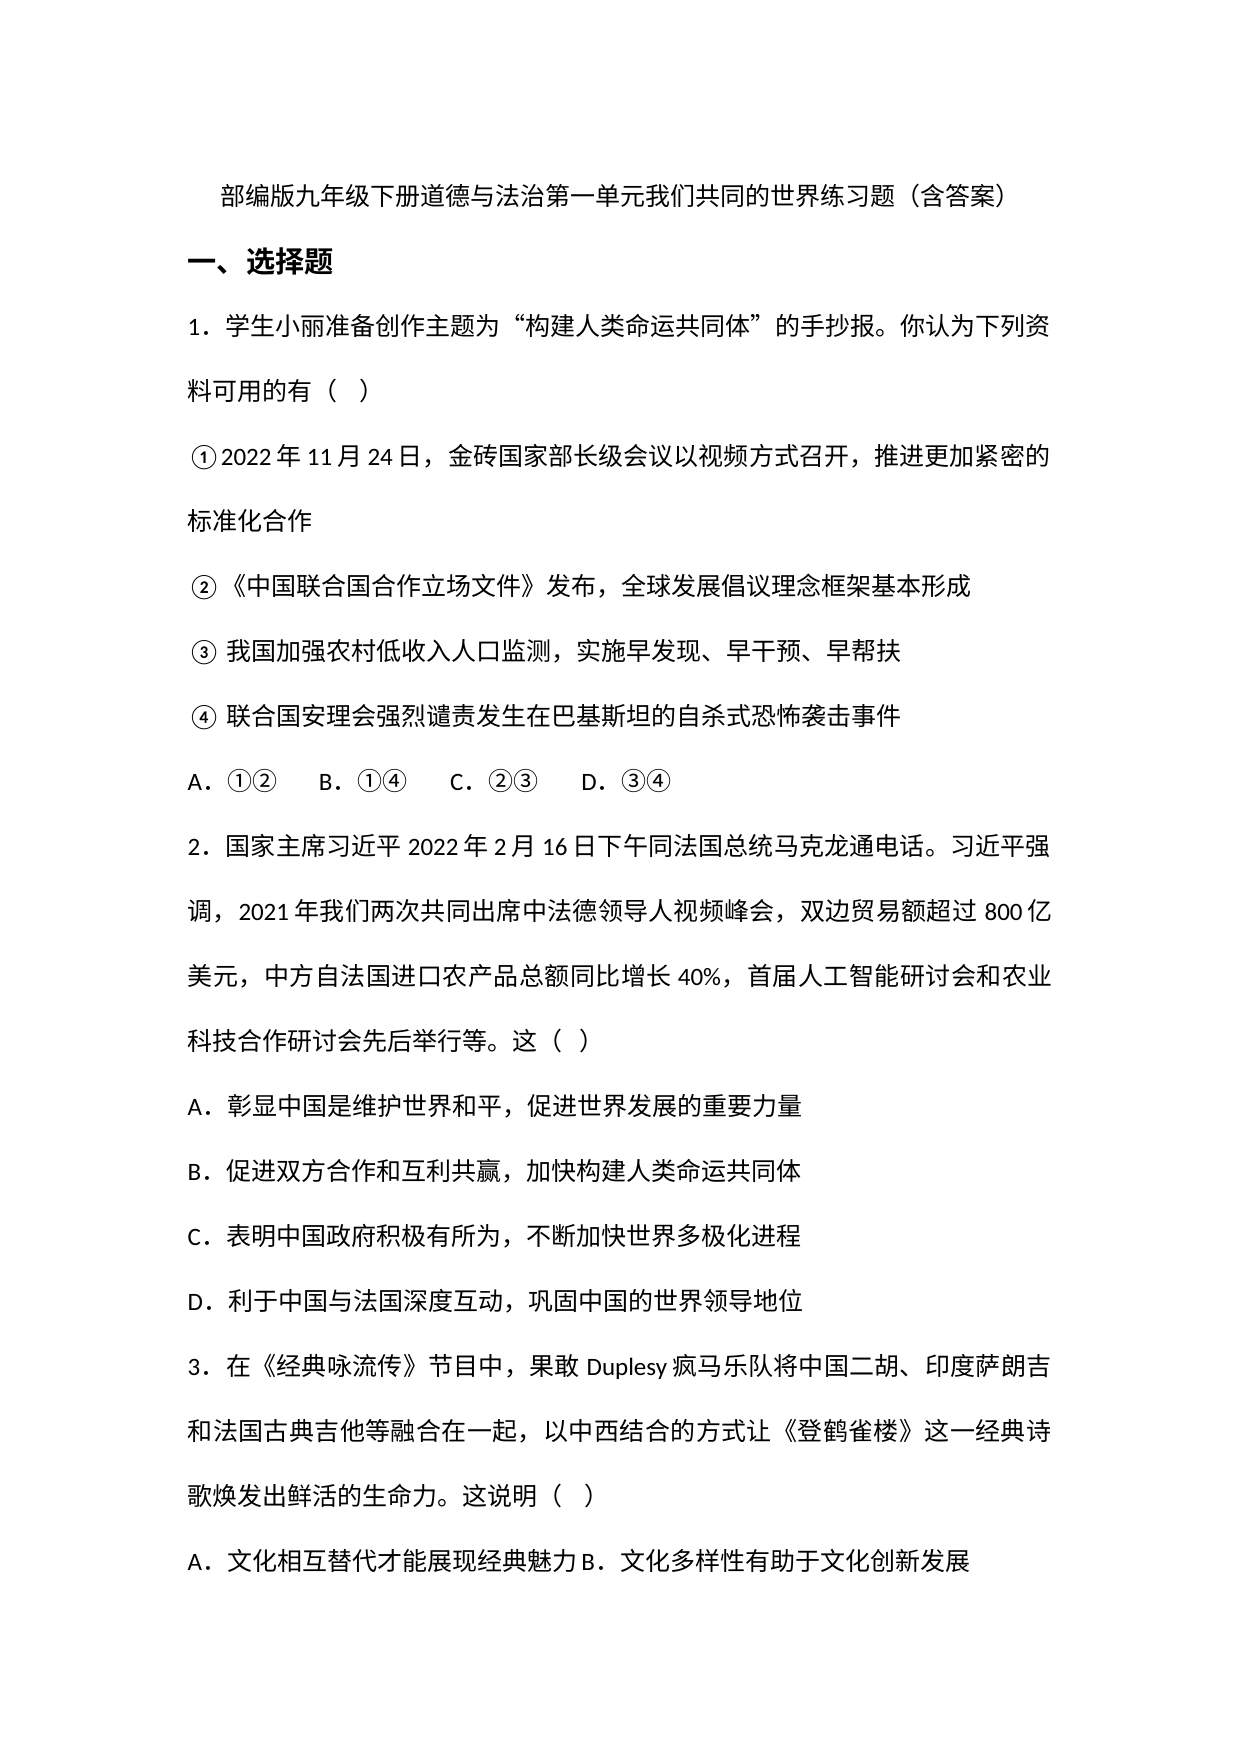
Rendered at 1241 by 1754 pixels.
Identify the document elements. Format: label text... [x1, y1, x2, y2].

text 部编版九年级下册道德与法治第一单元我们共同的世界练习题（含答案） [187, 162, 1053, 227]
list A．彰显中国是维护世界和平，促进世界发展的重要力量 [187, 1072, 1053, 1137]
list ④联合国安理会强烈谴责发生在巴基斯坦的自杀式恐怖袭击事件 [187, 682, 1053, 747]
list ①2022年11月24日，金砖国家部长级会议以视频方式召开，推进更加紧密的标准化合作 [187, 422, 1053, 552]
list 选择题 [187, 227, 1053, 292]
list 2．国家主席习近平2022年2月16日下午同法国总统马克龙通电话。习近平强调，2021年我们两次共同出席中法德领导人视频峰会，双边贸易额超过800亿美元，中方自法国进口农产品总额同比增长40%，首届人工智能研讨会和农业科技合作研讨会先后举行等。这（ ） [187, 812, 1053, 1072]
list A．①② B．①④ C．②③ D．③④ [187, 747, 1053, 812]
list 1．学生小丽准备创作主题为“构建人类命运共同体”的手抄报。你认为下列资料可用的有（ ） [187, 292, 1053, 422]
list B．促进双方合作和互利共赢，加快构建人类命运共同体 [187, 1137, 1053, 1202]
list A．文化相互替代才能展现经典魅力 B．文化多样性有助于文化创新发展 [187, 1527, 1053, 1592]
list C．表明中国政府积极有所为，不断加快世界多极化进程 [187, 1202, 1053, 1267]
list ②《中国联合国合作立场文件》发布，全球发展倡议理念框架基本形成 [187, 552, 1053, 617]
list 3．在《经典咏流传》节目中，果敢Duplesy疯马乐队将中国二胡、印度萨朗吉和法国古典吉他等融合在一起，以中西结合的方式让《登鹤雀楼》这一经典诗歌焕发出鲜活的生命力。这说明（ ） [187, 1332, 1053, 1527]
list ③我国加强农村低收入人口监测，实施早发现、早干预、早帮扶 [187, 617, 1053, 682]
list D．利于中国与法国深度互动，巩固中国的世界领导地位 [187, 1267, 1053, 1332]
